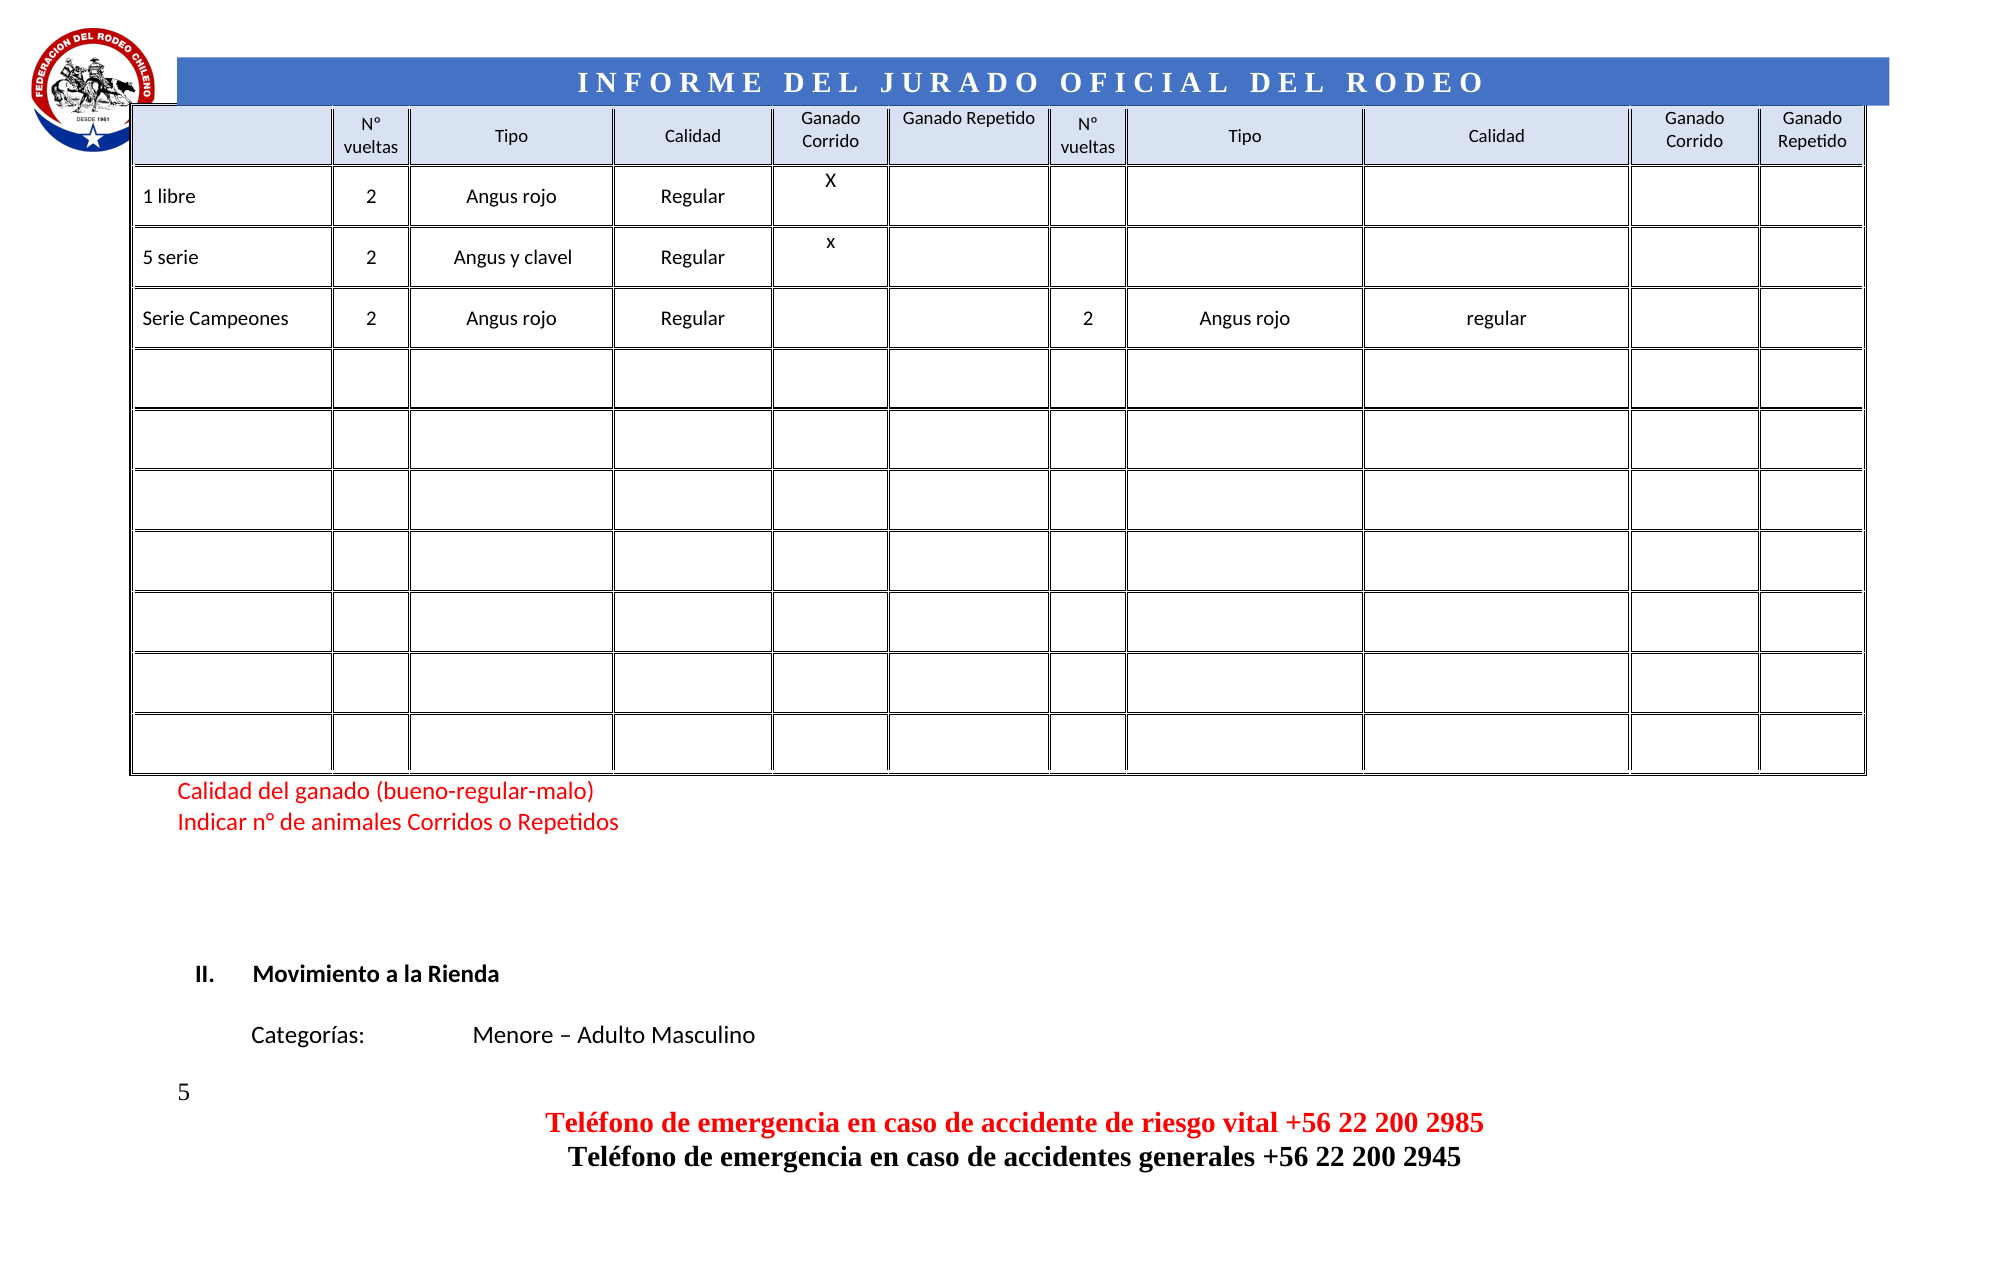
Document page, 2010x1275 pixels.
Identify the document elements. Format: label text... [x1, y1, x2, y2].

picture [31, 28, 155, 152]
table_cell x [774, 228, 887, 286]
table_cell [1632, 532, 1758, 590]
table_cell [1632, 593, 1758, 651]
table_cell [890, 593, 1048, 651]
table_cell [615, 532, 771, 590]
table_cell regular [1365, 289, 1628, 347]
table_cell [1632, 167, 1758, 225]
table_cell [131, 468, 332, 529]
table_cell [890, 289, 1048, 347]
table_cell Angus rojo [411, 167, 612, 225]
list Movimiento a la Rienda [215, 959, 1683, 989]
table_cell [334, 350, 408, 407]
table_cell Ganado Corrido [773, 106, 889, 164]
table_cell Ganado Repetido [889, 106, 1049, 164]
table_cell [1632, 654, 1758, 712]
text Indicar n° de animales Corridos o Repetidos [177, 806, 1890, 837]
table_cell [1632, 350, 1758, 407]
table_cell [774, 654, 887, 712]
table_cell 5 serie [131, 225, 332, 286]
table_cell [1759, 590, 1865, 651]
table_cell [1365, 593, 1628, 651]
table_cell [1761, 651, 1864, 712]
table_cell [615, 411, 771, 468]
table_cell [774, 411, 887, 468]
table_cell [1128, 532, 1362, 590]
table_cell [774, 289, 887, 347]
table_cell [1365, 350, 1628, 407]
table_cell [615, 471, 771, 529]
table_cell [1630, 715, 1759, 772]
table_cell [133, 347, 331, 407]
table_cell [1632, 411, 1758, 468]
table_cell [133, 651, 331, 712]
table_cell [1128, 654, 1362, 712]
table_cell [613, 712, 773, 772]
table_cell [411, 411, 612, 468]
table_cell Nº vueltas [333, 106, 409, 164]
table_cell [889, 715, 1049, 772]
table_cell [411, 654, 612, 712]
table_cell [1365, 228, 1628, 286]
table_cell [1051, 532, 1125, 590]
table_cell [133, 408, 331, 468]
table_cell Regular [615, 228, 771, 286]
table_cell [615, 593, 771, 651]
table_cell Angus rojo [411, 289, 612, 347]
table_cell [890, 471, 1048, 529]
table_cell [1128, 471, 1362, 529]
table_cell [1632, 289, 1758, 347]
table_cell [773, 712, 889, 772]
table_cell [133, 712, 332, 772]
table_cell [1365, 532, 1628, 590]
table_cell [334, 593, 408, 651]
table_cell [1759, 529, 1865, 590]
table_cell [1632, 471, 1758, 529]
table_cell [1128, 167, 1362, 225]
table_cell [1761, 286, 1864, 347]
table_cell [615, 350, 771, 407]
table_cell [411, 593, 612, 651]
table_cell [333, 715, 409, 772]
table_cell [1759, 468, 1865, 529]
table_cell [1759, 164, 1865, 225]
table_cell Serie Campeones [133, 286, 331, 347]
table_cell [131, 529, 332, 590]
table_cell [334, 411, 408, 468]
table_cell [411, 471, 612, 529]
table_cell [1759, 225, 1865, 286]
table_cell Nº vueltas [1049, 106, 1126, 164]
table_cell [1761, 347, 1864, 407]
table_cell Calidad [1363, 106, 1630, 164]
table_cell [890, 411, 1048, 468]
table_cell [1365, 471, 1628, 529]
table_cell [1051, 350, 1125, 407]
table_cell [1365, 167, 1628, 225]
table_cell Angus y clavel [411, 228, 612, 286]
table_cell [334, 471, 408, 529]
table_cell [1365, 411, 1628, 468]
table_cell [1759, 712, 1864, 772]
table_cell 2 [334, 289, 408, 347]
table_cell [890, 228, 1048, 286]
table_cell [334, 654, 408, 712]
table_cell [1051, 411, 1125, 468]
text Categorías: Menore – Adulto Masculino [251, 1020, 1683, 1050]
table_cell [1632, 228, 1758, 286]
table_cell Regular [615, 289, 771, 347]
table_cell [774, 532, 887, 590]
table_cell [890, 167, 1048, 225]
table_cell [334, 532, 408, 590]
table_cell [890, 532, 1048, 590]
table_cell [890, 654, 1048, 712]
table_cell 2 [334, 228, 408, 286]
table_cell [1363, 712, 1630, 772]
table_cell Tipo [410, 106, 613, 164]
table_cell Angus rojo [1128, 289, 1362, 347]
table_cell X [774, 167, 887, 225]
table_cell Ganado Corrido [1630, 106, 1759, 164]
table_cell [1051, 167, 1125, 225]
table_cell [1365, 654, 1628, 712]
table_cell Calidad [613, 106, 773, 164]
table_cell [1126, 715, 1363, 772]
table_cell [1051, 654, 1125, 712]
table_header Serie [133, 106, 332, 164]
table_cell Regular [615, 167, 771, 225]
table_cell [1051, 228, 1125, 286]
table_cell [410, 715, 613, 772]
table_cell 2 [1051, 289, 1125, 347]
table_cell [131, 590, 332, 651]
table_cell [1051, 593, 1125, 651]
table_cell [774, 350, 887, 407]
table_cell [411, 350, 612, 407]
table_cell [1128, 411, 1362, 468]
table_cell [1128, 228, 1362, 286]
table_cell [1761, 408, 1864, 468]
table_cell [1051, 471, 1125, 529]
table_cell [615, 654, 771, 712]
text Calidad del ganado (bueno-regular-malo) [177, 776, 1890, 806]
table_cell [1128, 593, 1362, 651]
table_cell [411, 532, 612, 590]
table_cell Tipo [1126, 106, 1363, 164]
table_cell 2 [334, 167, 408, 225]
table_cell Ganado Repetido [1759, 106, 1864, 164]
table_cell [890, 350, 1048, 407]
table_cell 1 libre [131, 164, 332, 225]
table_cell [774, 471, 887, 529]
table_cell [774, 593, 887, 651]
table_cell [1049, 715, 1126, 772]
table_cell [1128, 350, 1362, 407]
